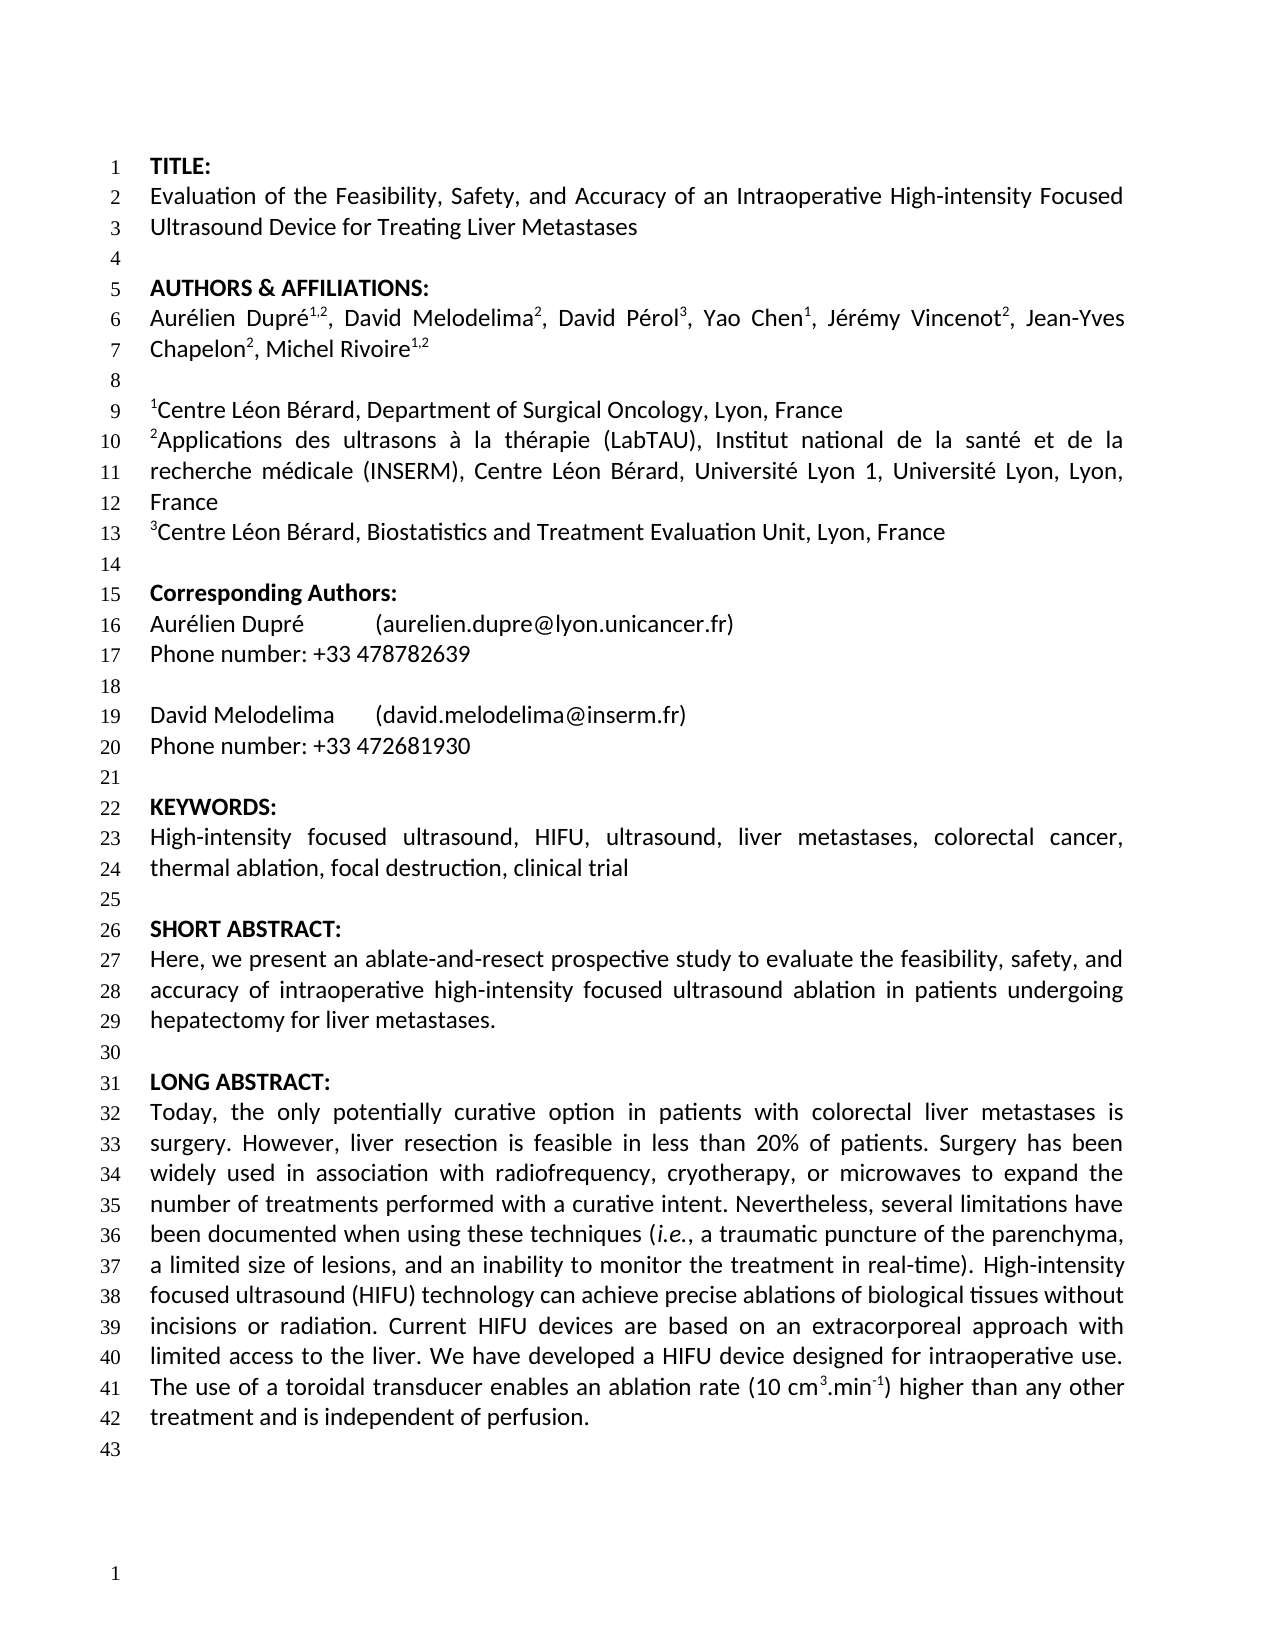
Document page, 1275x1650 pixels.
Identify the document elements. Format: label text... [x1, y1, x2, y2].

text TITLE: [150, 150, 1125, 181]
text Phone number: +33 478782639 [150, 638, 1125, 669]
text Aurélien Dupré1,2, David Melodelima2, David Pérol3, Yao Chen1, Jérémy Vincenot2, Jean-Yves Chapelon2, Michel Rivoire1,2 [150, 303, 1125, 364]
text 3Centre Léon Bérard, Biostatistics and Treatment Evaluation Unit, Lyon, France [150, 516, 1125, 547]
text 1Centre Léon Bérard, Department of Surgical Oncology, Lyon, France [150, 394, 1125, 425]
text Phone number: +33 472681930 [150, 730, 1125, 760]
text Today, the only potentially curative option in patients with colorectal liver metastases is surgery. However, liver resection is feasible in less than 20% of patients. Surgery has been widely used in association with radiofrequency, cryotherapy, or microwaves to expand the number of treatments performed with a curative intent. Nevertheless, several limitations have been documented when using these techniques (i.e., a traumatic puncture of the parenchyma, a limited size of lesions, and an inability to monitor the treatment in real-time). High-intensity focused ultrasound (HIFU) technology can achieve precise ablations of biological tissues without incisions or radiation. Current HIFU devices are based on an extracorporeal approach with limited access to the liver. We have developed a HIFU device designed for intraoperative use. The use of a toroidal transducer enables an ablation rate (10 cm3.min-1) higher than any other treatment and is independent of perfusion. [150, 1096, 1125, 1432]
text Corresponding Authors: [150, 577, 1125, 608]
text High-intensity focused ultrasound, HIFU, ultrasound, liver metastases, colorectal cancer, thermal ablation, focal destruction, clinical trial [150, 821, 1125, 882]
text Evaluation of the Feasibility, Safety, and Accuracy of an Intraoperative High-intensity Focused Ultrasound Device for Treating Liver Metastases [150, 181, 1125, 242]
text KEYWORDS: [150, 791, 1125, 821]
text Aurélien Dupré (aurelien.dupre@lyon.unicancer.fr) [150, 608, 1125, 638]
text LONG ABSTRACT: [150, 1066, 1125, 1096]
text SHORT ABSTRACT: [150, 913, 1125, 943]
text AUTHORS & AFFILIATIONS: [150, 272, 1125, 303]
text Here, we present an ablate-and-resect prospective study to evaluate the feasibility, safety, and accuracy of intraoperative high-intensity focused ultrasound ablation in patients undergoing hepatectomy for liver metastases. [150, 943, 1125, 1035]
text David Melodelima (david.melodelima@inserm.fr) [150, 699, 1125, 730]
text 2Applications des ultrasons à la thérapie (LabTAU), Institut national de la santé et de la recherche médicale (INSERM), Centre Léon Bérard, Université Lyon 1, Université Lyon, Lyon, France [150, 425, 1125, 516]
